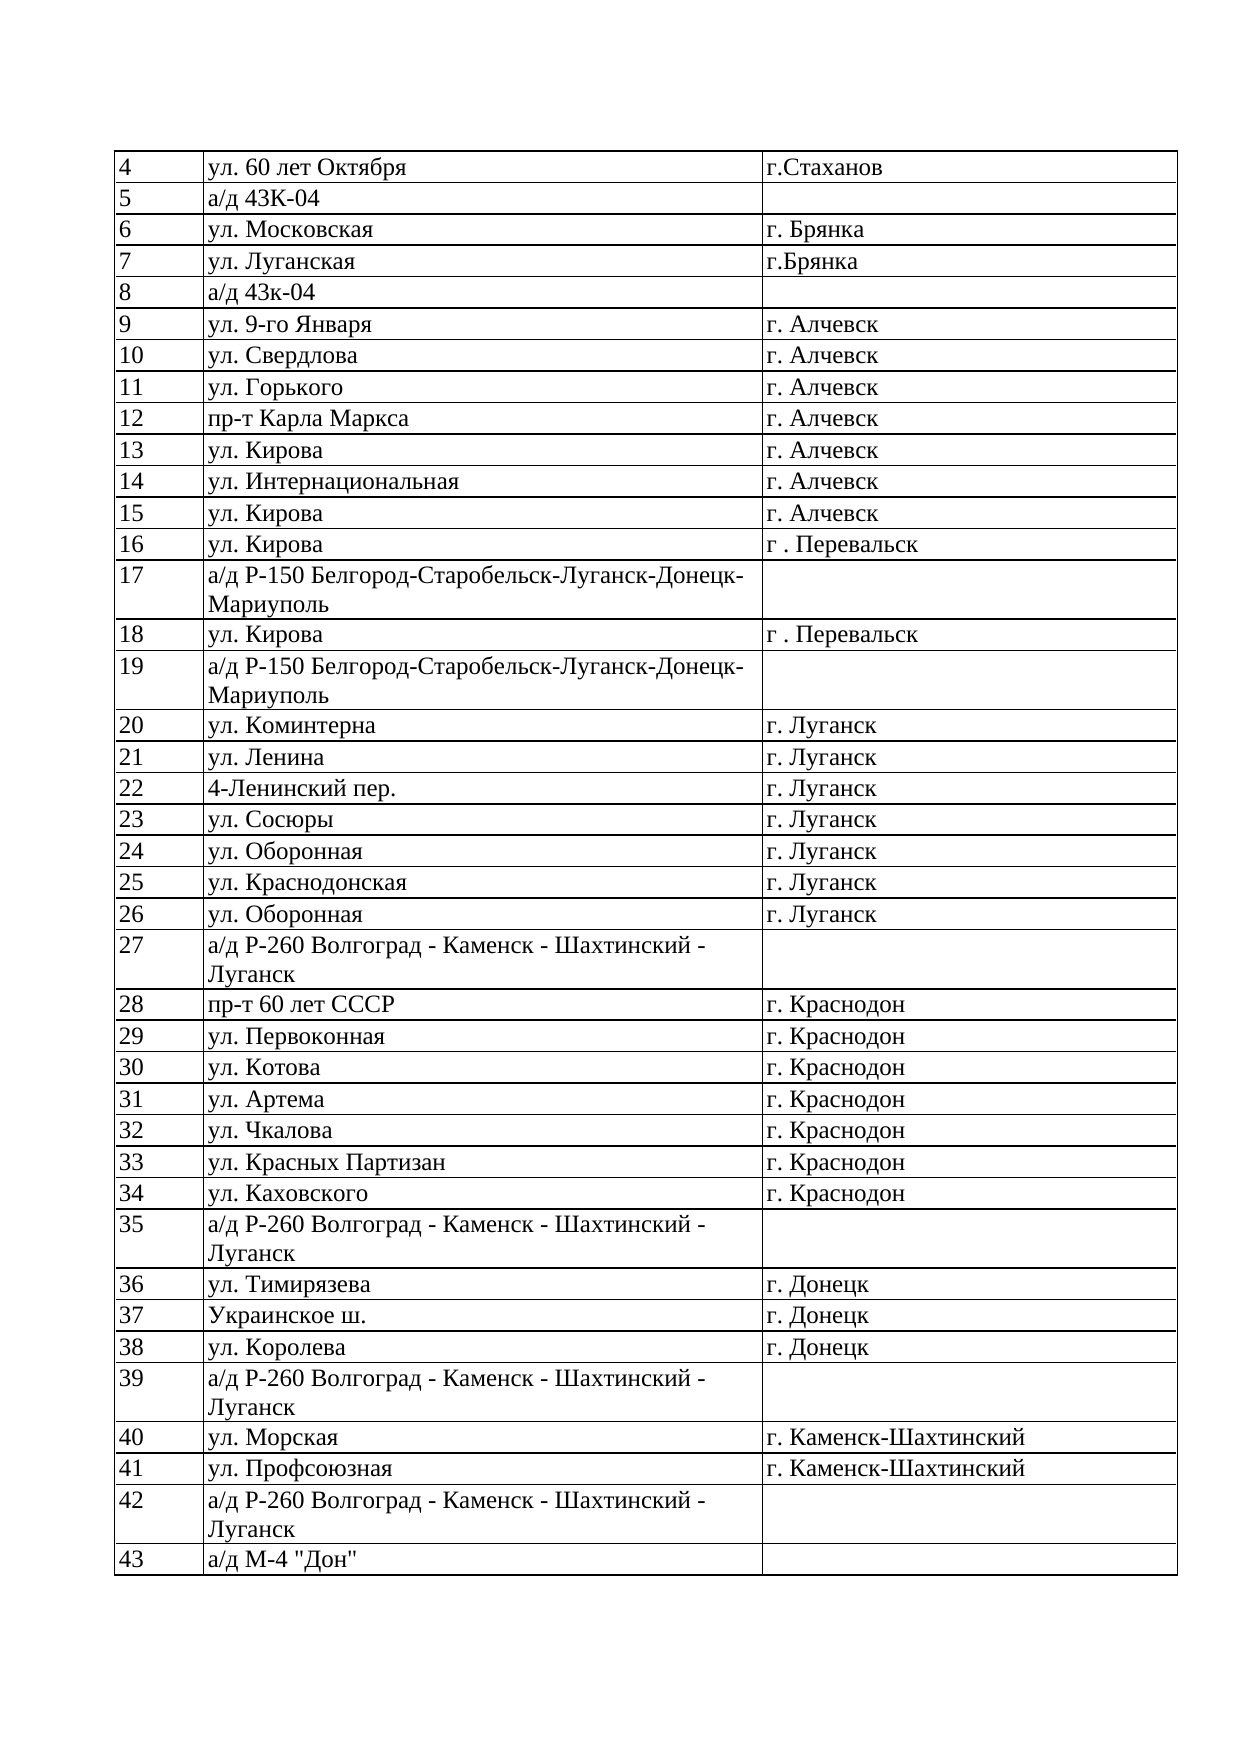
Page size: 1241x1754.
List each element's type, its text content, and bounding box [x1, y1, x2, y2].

table_cell ул. Морская [204, 1422, 762, 1452]
table_cell 15 [115, 497, 203, 527]
table_cell 20 [115, 710, 203, 740]
table_cell г. Луганск [763, 709, 1177, 740]
table_cell г . Перевальск [763, 528, 1177, 559]
table_cell 40 [115, 1422, 203, 1452]
table_cell 4 [115, 152, 203, 181]
table_cell 7 [115, 245, 203, 276]
table_cell [763, 929, 1177, 988]
table_cell 22 [115, 773, 203, 803]
table_cell г. Донецк [763, 1299, 1177, 1330]
table_cell ул. Интернациональная [204, 466, 762, 496]
table_cell г. Луганск [763, 897, 1177, 929]
table_cell 41 [115, 1453, 203, 1483]
table_cell г. Алчевск [763, 370, 1177, 402]
table_cell ул. Краснодонская [204, 867, 762, 897]
table_cell г. Луганск [763, 771, 1177, 803]
table_cell г. Брянка [763, 213, 1177, 244]
table_cell 14 [115, 466, 203, 496]
table_cell 23 [115, 804, 203, 834]
table_cell г. Донецк [763, 1267, 1177, 1298]
table_cell 19 [115, 651, 203, 708]
table_cell г.Стаханов [763, 152, 1177, 181]
table_cell а/д 43к-04 [204, 277, 762, 307]
table_cell г. Алчевск [763, 465, 1177, 496]
table_cell ул. Первоконная [204, 1021, 762, 1051]
table_cell ул. Чкалова [204, 1115, 762, 1145]
table_cell 13 [115, 434, 203, 464]
table_cell ул. Оборонная [204, 899, 762, 929]
table_cell ул. Артема [204, 1084, 762, 1114]
table_cell г. Луганск [763, 866, 1177, 897]
table_cell ул. 60 лет Октября [204, 152, 762, 181]
table_cell 37 [115, 1300, 203, 1330]
table_cell 33 [115, 1146, 203, 1177]
table_cell г. Краснодон [763, 1082, 1177, 1114]
table_cell ул. Королева [204, 1332, 762, 1361]
table_cell [763, 181, 1177, 213]
table_cell г. Алчевск [763, 339, 1177, 370]
table_cell ул. Сосюры [204, 805, 762, 834]
table_cell 27 [115, 930, 203, 988]
table_cell ул. Горького [204, 372, 762, 402]
table_cell [763, 559, 1177, 618]
table_cell [763, 276, 1177, 307]
table_cell 30 [115, 1052, 203, 1082]
table_cell а/д Р-260 Волгоград - Каменск - Шахтинский - Луганск [204, 930, 762, 988]
table_cell ул. Профсоюзная [204, 1454, 762, 1483]
table_cell 21 [115, 741, 203, 771]
table_cell г. Краснодон [763, 988, 1177, 1019]
table_cell ул. Луганская [204, 246, 762, 276]
table_cell [763, 1543, 1177, 1574]
table_cell г. Алчевск [763, 433, 1177, 464]
table_cell г . Перевальск [763, 618, 1177, 649]
table_cell г. Луганск [763, 834, 1177, 866]
table_cell 18 [115, 619, 203, 649]
table_cell 38 [115, 1331, 203, 1361]
table_cell Украинское ш. [204, 1300, 762, 1330]
table_cell г. Алчевск [763, 496, 1177, 527]
table_cell пр-т Карла Маркса [204, 403, 762, 433]
table_cell г. Краснодон [763, 1051, 1177, 1082]
table_cell ул. Московская [204, 215, 762, 244]
table_cell 16 [115, 529, 203, 559]
table_cell [763, 1208, 1177, 1267]
table_cell 5 [115, 183, 203, 213]
table_cell 24 [115, 835, 203, 866]
table_cell ул. Каховского [204, 1178, 762, 1208]
table_cell г. Каменск-Шахтинский [763, 1452, 1177, 1483]
table_cell 25 [115, 867, 203, 897]
table_cell 42 [115, 1485, 203, 1542]
table_cell а/д Р-260 Волгоград - Каменск - Шахтинский - Луганск [204, 1363, 762, 1421]
table_cell [763, 650, 1177, 708]
table_cell а/д М-4 "Дон" [204, 1544, 762, 1574]
table_cell ул. Кирова [204, 435, 762, 464]
table_cell ул. Кирова [204, 620, 762, 649]
table_cell г. Краснодон [763, 1114, 1177, 1145]
table_cell 6 [115, 214, 203, 244]
table_cell г. Краснодон [763, 1145, 1177, 1177]
table_cell г. Луганск [763, 740, 1177, 771]
table_cell а/д Р-150 Белгород-Старобельск-Луганск-Донецк- Мариуполь [204, 561, 762, 618]
table_cell ул. Кирова [204, 498, 762, 527]
table_cell 28 [115, 989, 203, 1019]
table_cell 36 [115, 1268, 203, 1298]
table_cell ул. Свердлова [204, 340, 762, 370]
table_cell г. Краснодон [763, 1019, 1177, 1051]
table_cell пр-т 60 лет СССР [204, 990, 762, 1019]
table_cell ул. 9-го Января [204, 309, 762, 339]
table_cell г. Луганск [763, 803, 1177, 834]
table_cell ул. Кирова [204, 529, 762, 559]
table_cell ул. Оборонная [204, 836, 762, 866]
table_cell 4-Ленинский пер. [204, 773, 762, 803]
table_cell [763, 1484, 1177, 1542]
table_cell 32 [115, 1115, 203, 1145]
table_cell 10 [115, 340, 203, 370]
table_cell 29 [115, 1020, 203, 1051]
table_cell 12 [115, 403, 203, 433]
table_cell 17 [115, 560, 203, 618]
table_cell 43 [115, 1544, 203, 1574]
table_cell 11 [115, 371, 203, 402]
table_cell г. Алчевск [763, 402, 1177, 433]
table_cell а/д Р-150 Белгород-Старобельск-Луганск-Донецк- Мариуполь [204, 651, 762, 708]
table_cell 34 [115, 1178, 203, 1208]
table_cell г. Донецк [763, 1330, 1177, 1361]
table_cell г.Брянка [763, 244, 1177, 276]
table_cell 9 [115, 308, 203, 339]
table_cell 35 [115, 1209, 203, 1267]
table_cell [763, 1361, 1177, 1421]
table_cell г. Алчевск [763, 307, 1177, 339]
table_cell 26 [115, 898, 203, 929]
table_cell 31 [115, 1083, 203, 1114]
table_cell ул. Тимирязева [204, 1269, 762, 1298]
table_cell а/д Р-260 Волгоград - Каменск - Шахтинский - Луганск [204, 1485, 762, 1542]
table_cell а/д Р-260 Волгоград - Каменск - Шахтинский - Луганск [204, 1210, 762, 1267]
table_cell 8 [115, 277, 203, 307]
table_cell ул. Ленина [204, 742, 762, 771]
table_cell ул. Коминтерна [204, 710, 762, 740]
table_cell г. Краснодон [763, 1177, 1177, 1208]
table_cell ул. Красных Партизан [204, 1147, 762, 1177]
table_cell ул. Котова [204, 1052, 762, 1082]
table_cell г. Каменск-Шахтинский [763, 1421, 1177, 1452]
table_cell а/д 43К-04 [204, 183, 762, 213]
table_cell 39 [115, 1363, 203, 1421]
